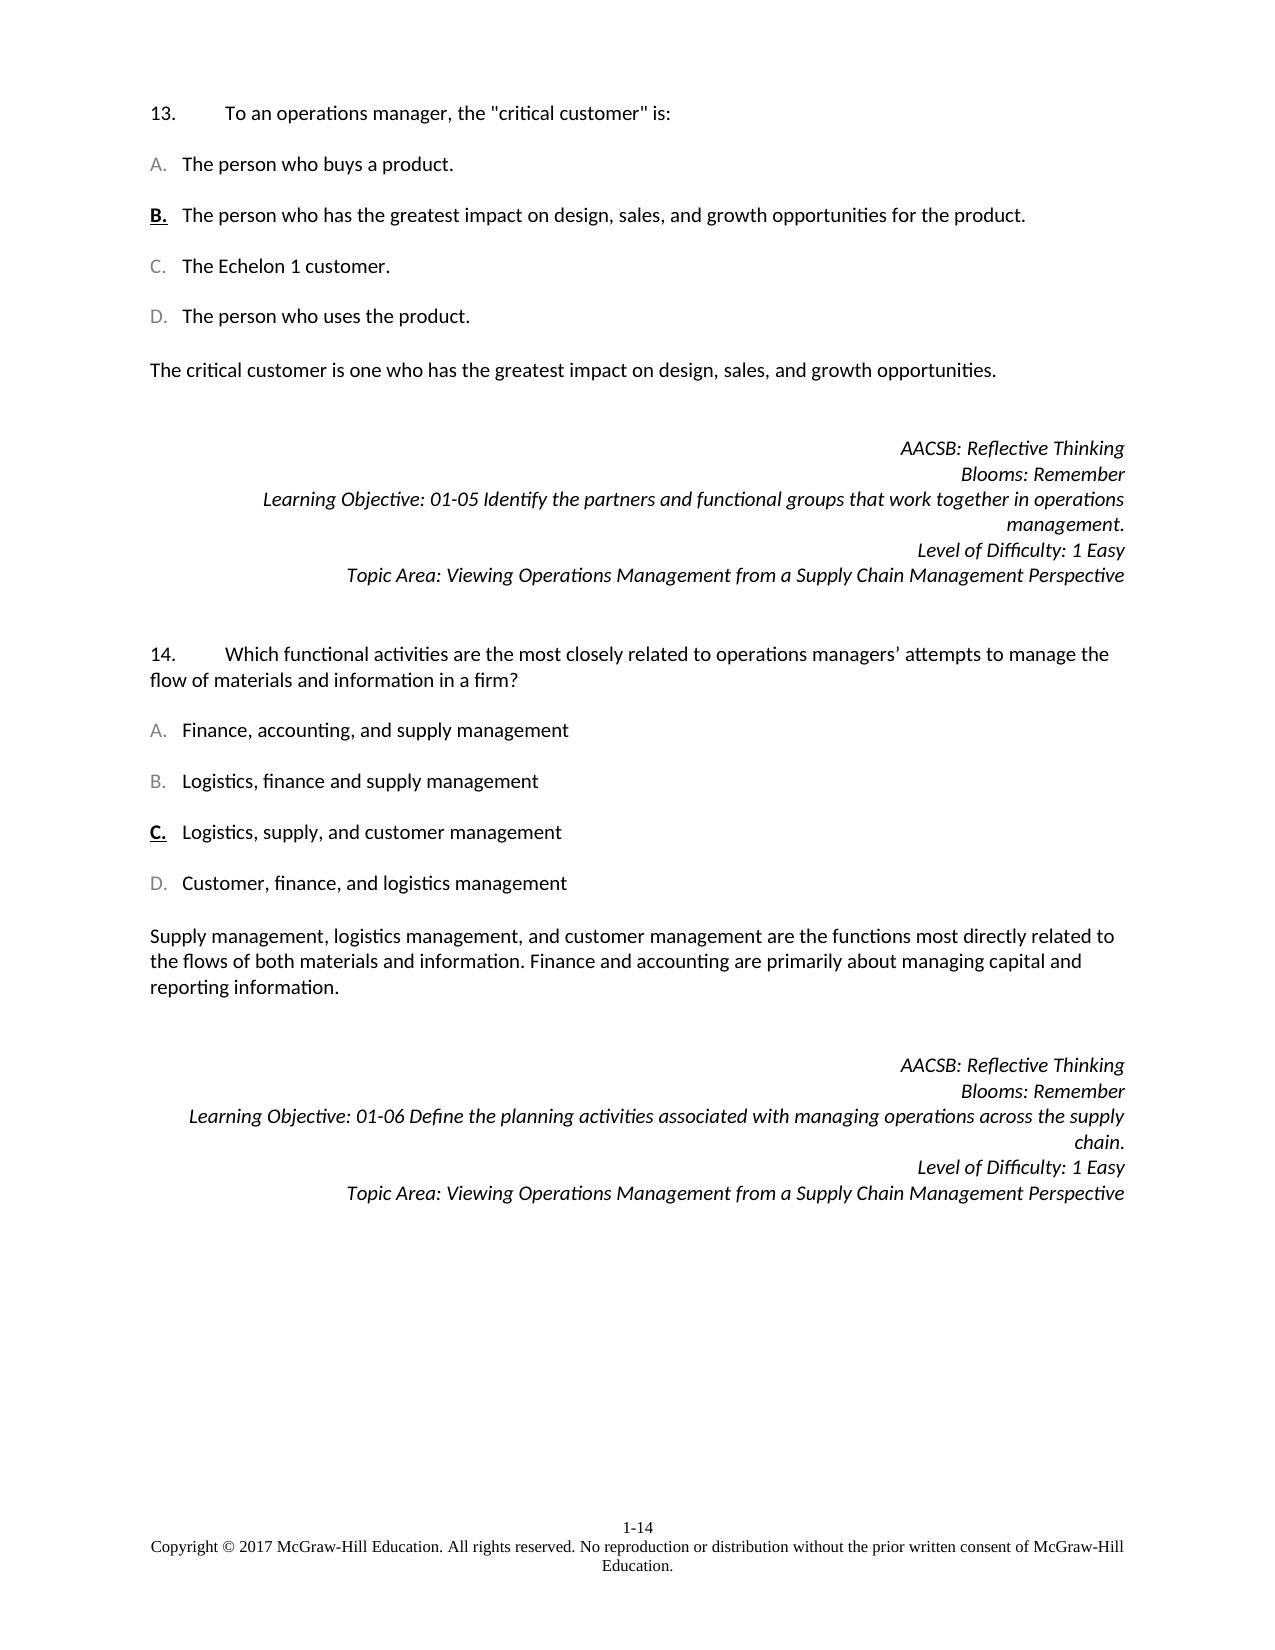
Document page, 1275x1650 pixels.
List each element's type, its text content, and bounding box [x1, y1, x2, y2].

text B. The person who has the greatest impact on design, sales, and growth opportunities for the product. [150, 202, 1125, 227]
text The critical customer is one who has the greatest impact on design, sales, and growth opportunities. [150, 357, 1125, 382]
text 14. Which functional activities are the most closely related to operations managers’ attempts to manage the flow of materials and information in a firm? [150, 641, 1125, 718]
text A. Finance, accounting, and supply management [150, 718, 1125, 743]
text B. Logistics, finance and supply management [150, 768, 1125, 794]
table_header AACSB: Reflective Thinking Blooms: Remember Learning Objective: 01-05 Identify the partners and functional groups that work together in operations management. Level of Difficulty: 1 Easy Topic Area: Viewing Operations Management from a Supply Chain Management Perspective [150, 435, 1125, 616]
text A. The person who buys a product. [150, 151, 1125, 177]
text C. The Echelon 1 customer. [150, 253, 1125, 278]
text Supply management, logistics management, and customer management are the functions most directly related to the flows of both materials and information. Finance and accounting are primarily about managing capital and reporting information. [150, 923, 1125, 999]
text D. Customer, finance, and logistics management [150, 870, 1125, 896]
text D. The person who uses the product. [150, 304, 1125, 329]
table_header AACSB: Reflective Thinking Blooms: Remember Learning Objective: 01-06 Define the planning activities associated with managing operations across the supply chain. Level of Difficulty: 1 Easy Topic Area: Viewing Operations Management from a Supply Chain Management Perspective [150, 1053, 1125, 1233]
text 13. To an operations manager, the "critical customer" is: [150, 100, 1125, 151]
text C. Logistics, supply, and customer management [150, 819, 1125, 845]
